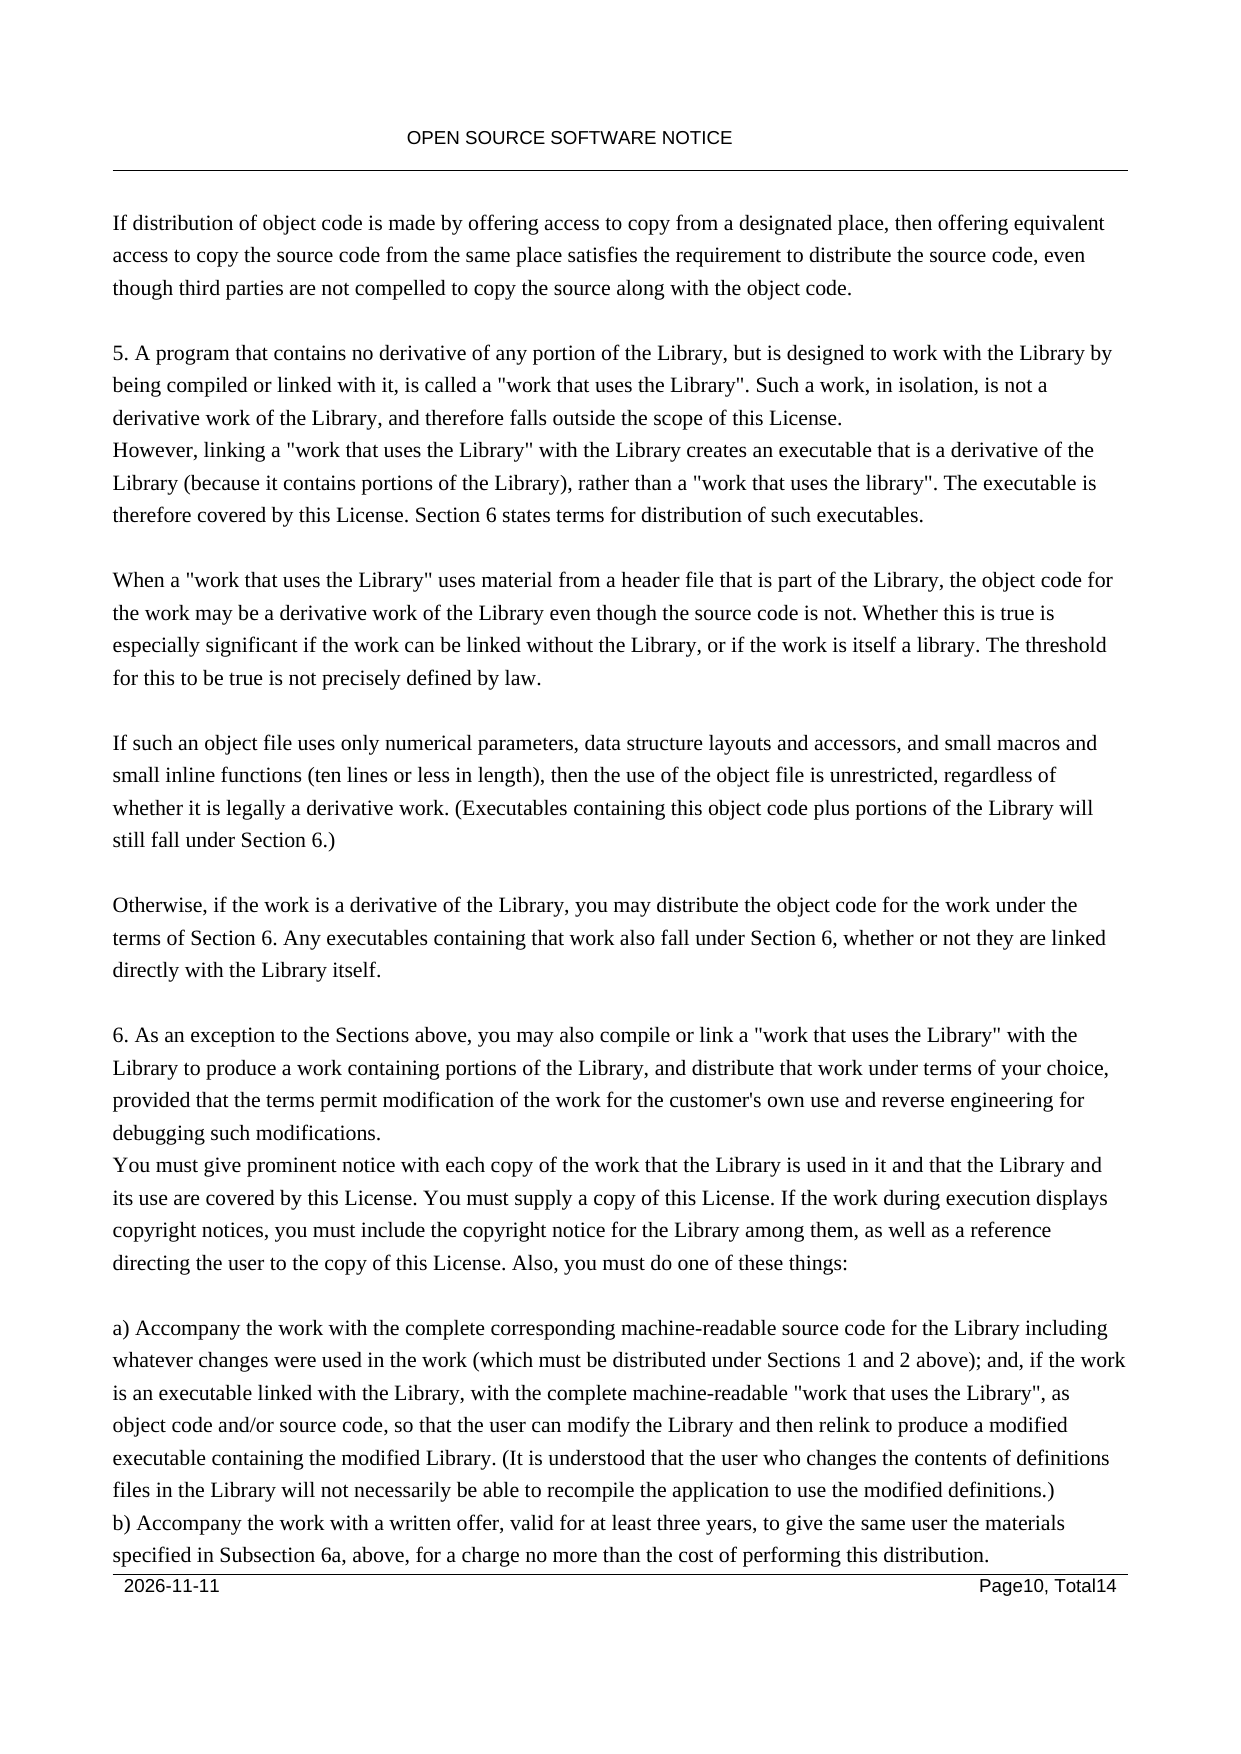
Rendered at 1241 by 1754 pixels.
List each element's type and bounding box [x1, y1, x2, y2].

text [112, 206, 1128, 1571]
